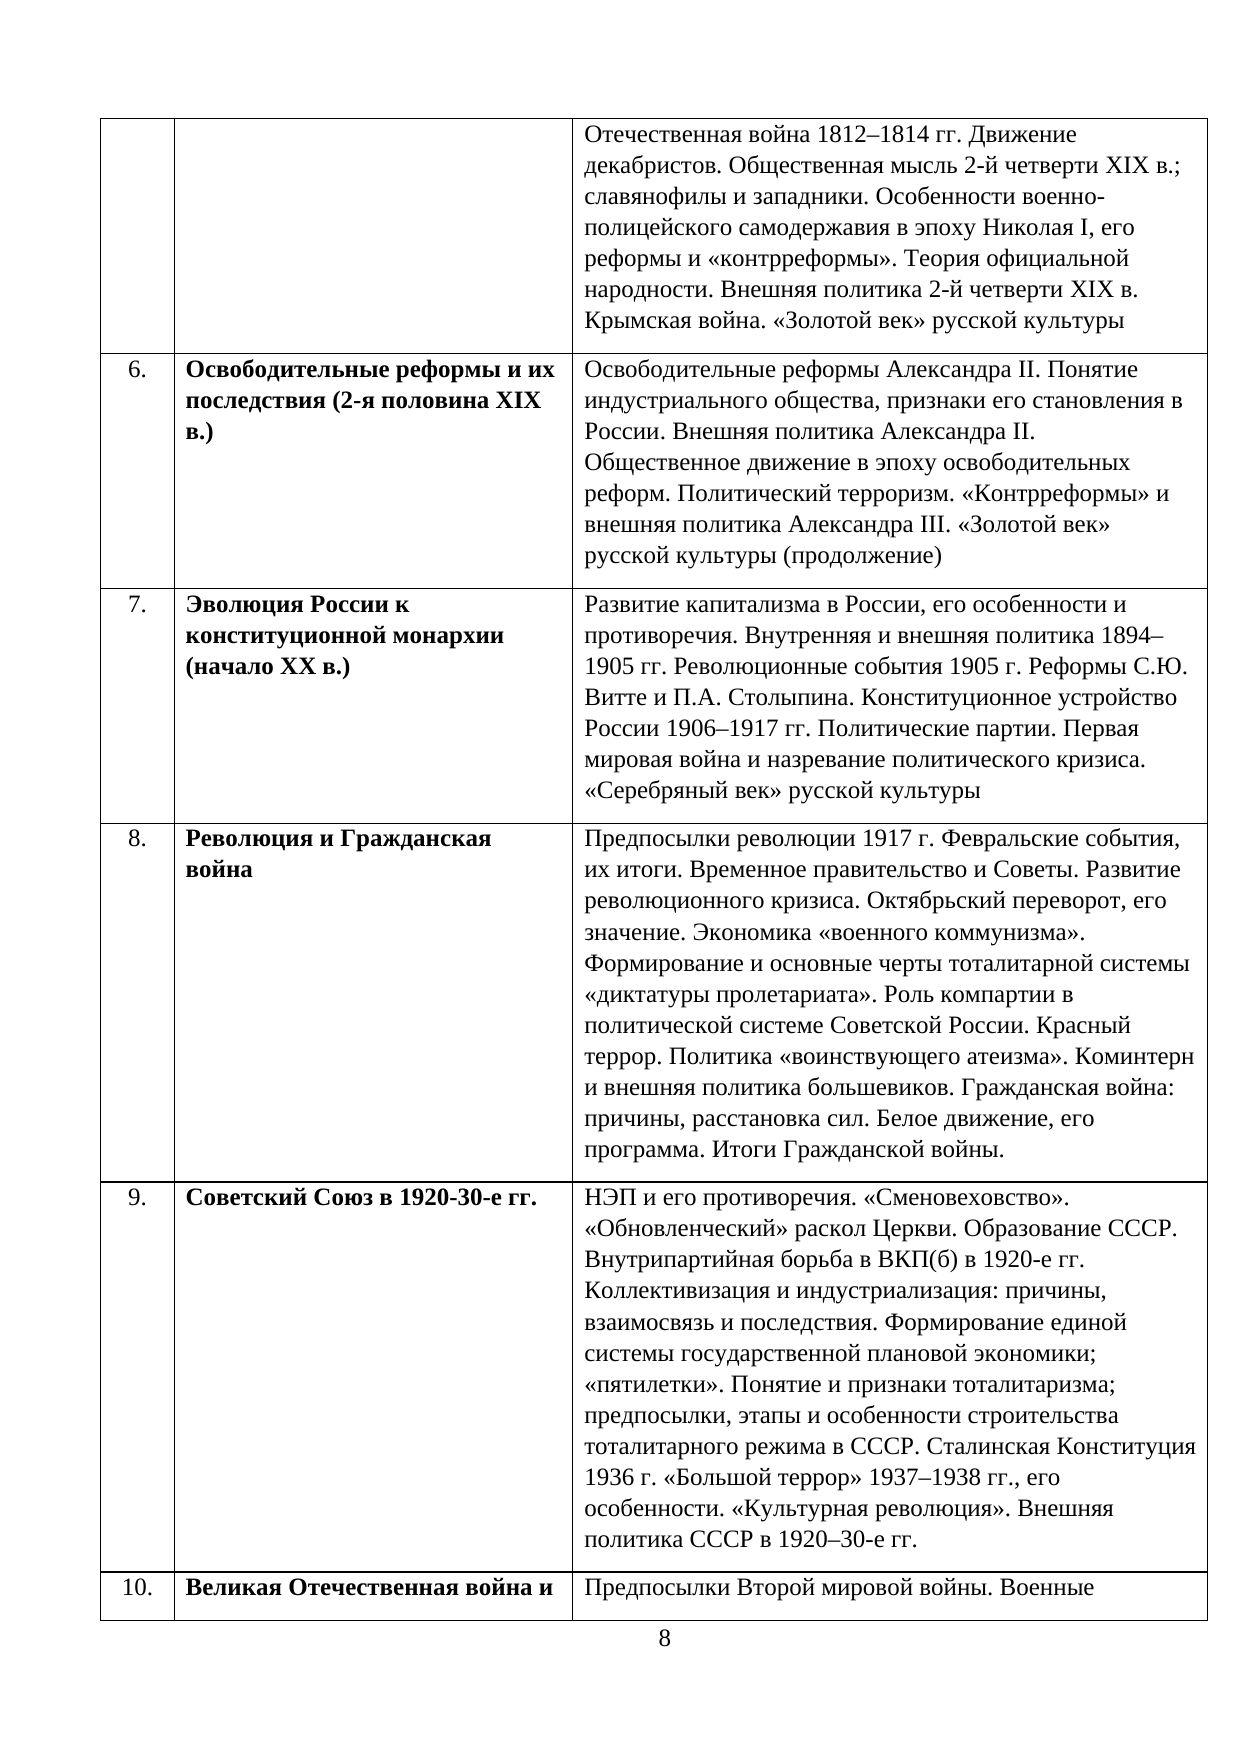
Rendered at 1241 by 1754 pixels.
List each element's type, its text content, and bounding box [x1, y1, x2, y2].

table_cell Предпосылки революции 1917 г. Февральские события, их итоги. Временное правительство и Советы. Развитие революционного кризиса. Октябрьский переворот, его значение. Экономика «военного коммунизма». Формирование и основные черты тоталитарной системы «диктатуры пролетариата». Роль компартии в политической системе Советской России. Красный террор. Политика «воинствующего атеизма». Коминтерн и внешняя политика большевиков. Гражданская война: причины, расстановка сил. Белое движение, его программа. Итоги Гражданской войны. [573, 824, 1207, 1181]
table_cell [175, 119, 572, 353]
table_cell 5. [101, 119, 174, 353]
table_cell Эволюция России к конституционной монархии (начало ХХ в.) [175, 589, 572, 822]
table_cell Развитие капитализма в России, его особенности и противоречия. Внутренняя и внешняя политика 1894–1905 гг. Революционные события 1905 г. Реформы С.Ю. Витте и П.А. Столыпина. Конституционное устройство России 1906–1917 гг. Политические партии. Первая мировая война и назревание политического кризиса. «Серебряный век» русской культуры [573, 589, 1207, 822]
table_cell Революция и Гражданская война [175, 824, 572, 1181]
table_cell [175, 1573, 572, 1620]
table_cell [573, 1573, 1207, 1620]
table_cell Советский Союз в 1920-30-е гг. [175, 1183, 572, 1571]
table_cell Освободительные реформы и их последствия (2-я половина XIX в.) [175, 354, 572, 588]
table_cell 9. [101, 1183, 174, 1571]
table_cell 7. [101, 589, 174, 822]
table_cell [573, 119, 1207, 353]
table_cell 8. [101, 824, 174, 1181]
table_cell 6. [101, 354, 174, 588]
table_cell 10. [101, 1573, 174, 1620]
table_cell НЭП и его противоречия. «Сменовеховство». «Обновленческий» раскол Церкви. Образование СССР. Внутрипартийная борьба в ВКП(б) в 1920-е гг. Коллективизация и индустриализация: причины, взаимосвязь и последствия. Формирование единой системы государственной плановой экономики; «пятилетки». Понятие и признаки тоталитаризма; предпосылки, этапы и особенности строительства тоталитарного режима в СССР. Сталинская Конституция . «Большой террор» 1937–1938 гг., его особенности. «Культурная революция». Внешняя политика СССР в 1920–30-е гг. [573, 1183, 1207, 1571]
table_cell Освободительные реформы Александра II. Понятие индустриального общества, признаки его становления в России. Внешняя политика Александра II. Общественное движение в эпоху освободительных реформ. Политический терроризм. «Контрреформы» и внешняя политика Александра III. «Золотой век» русской культуры (продолжение) [573, 354, 1207, 588]
